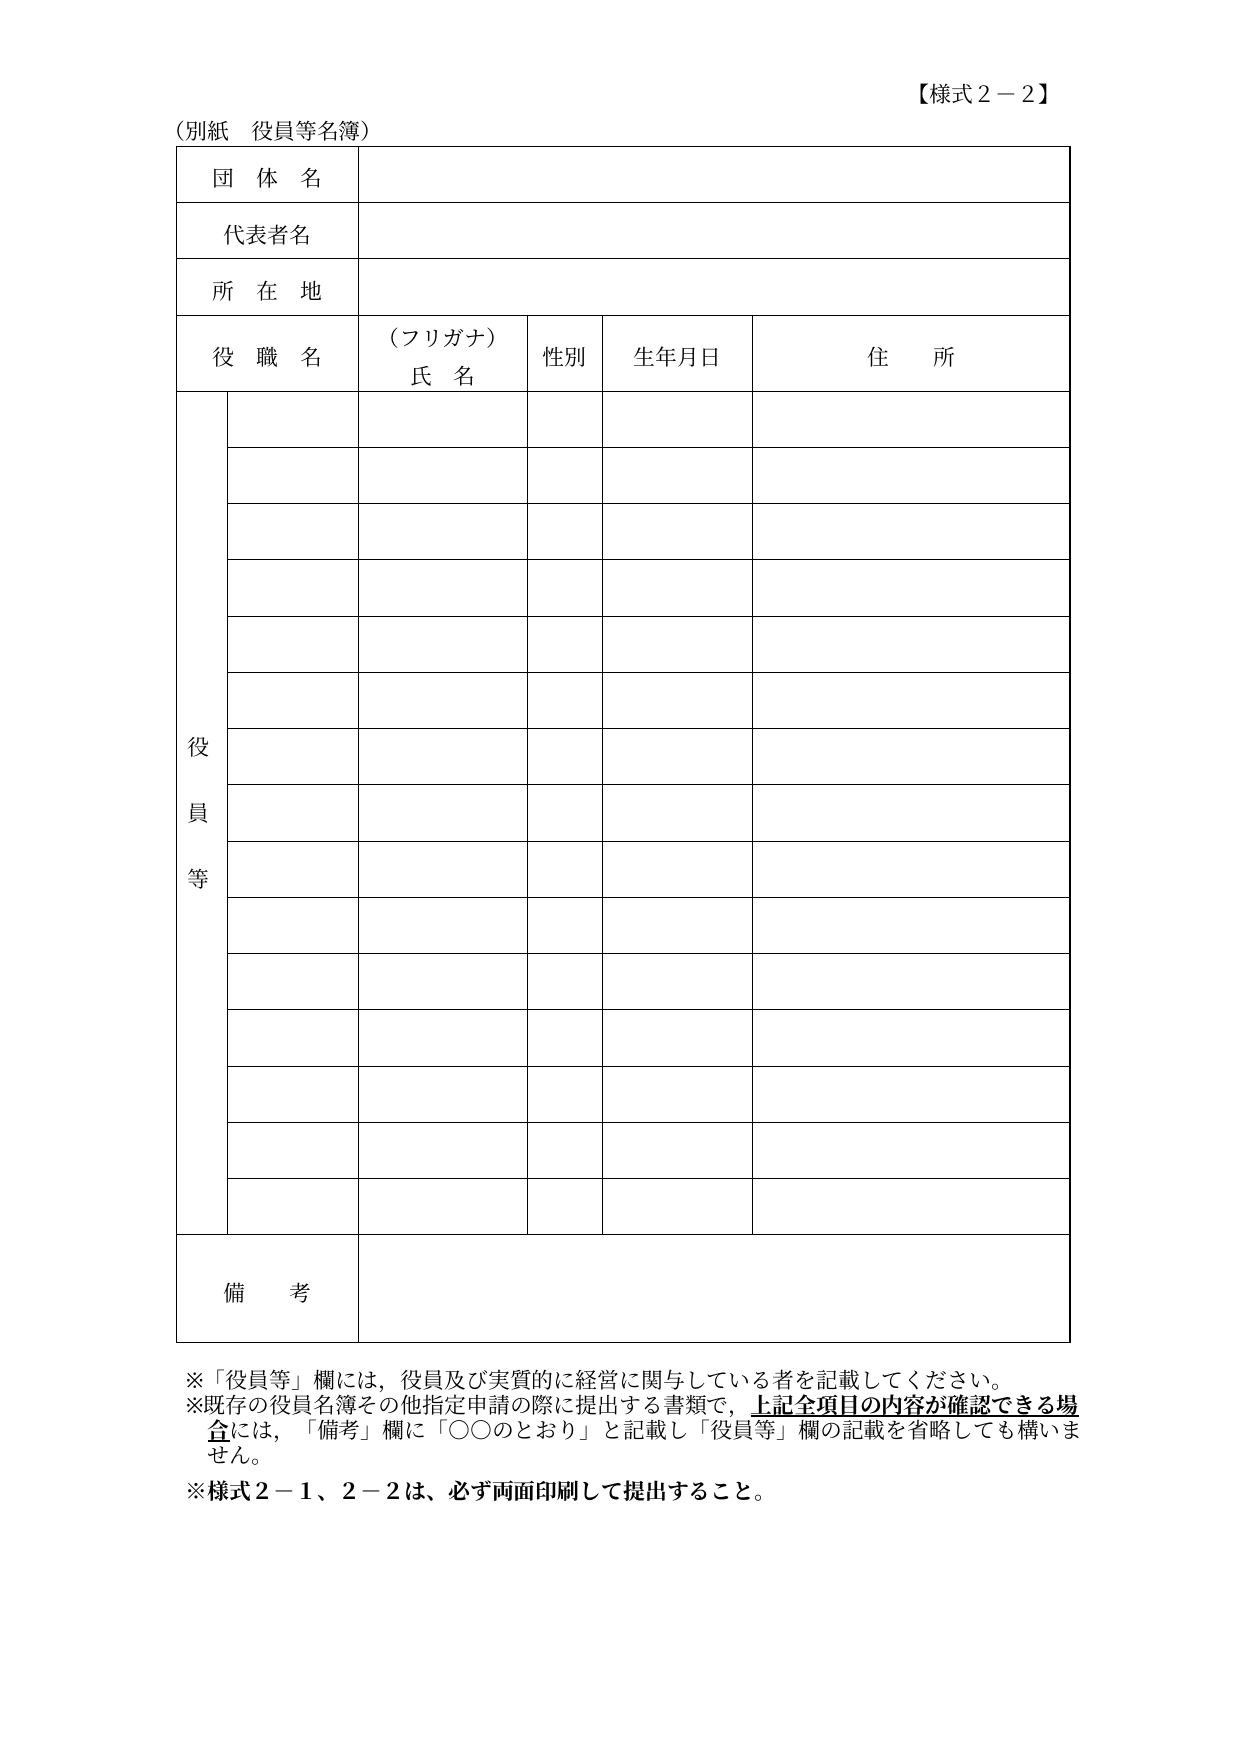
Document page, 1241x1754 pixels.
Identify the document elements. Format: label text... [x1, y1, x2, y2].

table_cell [359, 504, 527, 559]
table_header 団 体 名 [177, 147, 358, 202]
text ※「役員等」欄には，役員及び実質的に経営に関与している者を記載してください。 [142, 1368, 1098, 1393]
text ※既存の役員名簿その他指定申請の際に提出する書類で，上記全項目の内容が確認できる場合には，「備考」欄に「○○のとおり」と記載し「役員等」欄の記載を省略しても構いません。 [186, 1393, 1098, 1468]
table_cell [228, 448, 358, 503]
table_cell [753, 729, 1069, 784]
table_cell [603, 898, 752, 953]
table_cell [753, 504, 1069, 559]
table_cell [359, 448, 527, 503]
table_cell [228, 842, 358, 897]
table_cell [228, 673, 358, 728]
table_cell [603, 954, 752, 1009]
table_cell [528, 729, 602, 784]
table_cell [753, 1179, 1069, 1234]
table_cell [528, 1010, 602, 1066]
table_cell [603, 392, 752, 447]
table_cell [603, 560, 752, 616]
table_cell [528, 617, 602, 672]
text ※様式２－１、２－２は、必ず両面印刷して提出すること。 [142, 1468, 1098, 1506]
table_cell [753, 617, 1069, 672]
table_cell [359, 842, 527, 897]
table_cell [603, 617, 752, 672]
table_cell [359, 617, 527, 672]
table_cell [359, 1235, 1069, 1342]
table_cell [228, 729, 358, 784]
table_cell [753, 1123, 1069, 1178]
table_cell [603, 842, 752, 897]
table_cell 役 職 名 [177, 316, 358, 391]
table_cell [753, 1067, 1069, 1122]
table_cell [753, 842, 1069, 897]
table_cell [528, 785, 602, 841]
table_cell [228, 1067, 358, 1122]
table_cell [603, 785, 752, 841]
table_cell [228, 1010, 358, 1066]
table_cell [753, 954, 1069, 1009]
table_cell [528, 898, 602, 953]
table_cell [753, 448, 1069, 503]
table_cell 生年月日 [603, 316, 752, 391]
table_cell [359, 1010, 527, 1066]
table_cell [528, 842, 602, 897]
table_cell [603, 1179, 752, 1234]
table_cell [228, 898, 358, 953]
table_cell [228, 1179, 358, 1234]
table_cell [603, 448, 752, 503]
table_cell 性別 [528, 316, 602, 391]
table_cell [603, 504, 752, 559]
table_cell [603, 729, 752, 784]
table_cell [359, 560, 527, 616]
table_cell [528, 1179, 602, 1234]
table_cell [359, 392, 527, 447]
table_cell [228, 1123, 358, 1178]
table_cell [359, 203, 1069, 258]
table_cell [753, 1010, 1069, 1066]
table_cell [528, 504, 602, 559]
table_cell 代表者名 [177, 203, 358, 258]
table_cell [359, 259, 1069, 314]
table_cell [753, 785, 1069, 841]
table_cell [753, 673, 1069, 728]
table_cell [528, 392, 602, 447]
table_cell [228, 617, 358, 672]
table_cell [528, 954, 602, 1009]
table_cell [228, 504, 358, 559]
table_cell [359, 898, 527, 953]
table_cell [753, 898, 1069, 953]
table_header [359, 147, 1069, 202]
table_cell [603, 673, 752, 728]
table_cell [228, 954, 358, 1009]
table_cell [359, 673, 527, 728]
table_cell 住 所 [753, 316, 1069, 391]
table_cell 役 員 等 [177, 392, 227, 1234]
table_cell [228, 785, 358, 841]
table_cell [528, 560, 602, 616]
table_cell [603, 1067, 752, 1122]
table_cell [359, 1123, 527, 1178]
table_cell （フリガナ） 氏 名 [359, 316, 527, 391]
text （別紙 役員等名簿） [164, 108, 1098, 146]
table_cell [228, 392, 358, 447]
table_cell [528, 673, 602, 728]
table_cell [359, 1067, 527, 1122]
table_cell [359, 729, 527, 784]
table_cell 備 考 [177, 1235, 358, 1342]
table_cell [603, 1010, 752, 1066]
table_cell [603, 1123, 752, 1178]
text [142, 71, 1098, 108]
table_cell 所 在 地 [177, 259, 358, 314]
table_cell [753, 560, 1069, 616]
table_cell [528, 1067, 602, 1122]
table_cell [359, 1179, 527, 1234]
table_cell [528, 1123, 602, 1178]
table_cell [528, 448, 602, 503]
table_cell [359, 785, 527, 841]
table_cell [228, 560, 358, 616]
table_cell [753, 392, 1069, 447]
table_cell [359, 954, 527, 1009]
